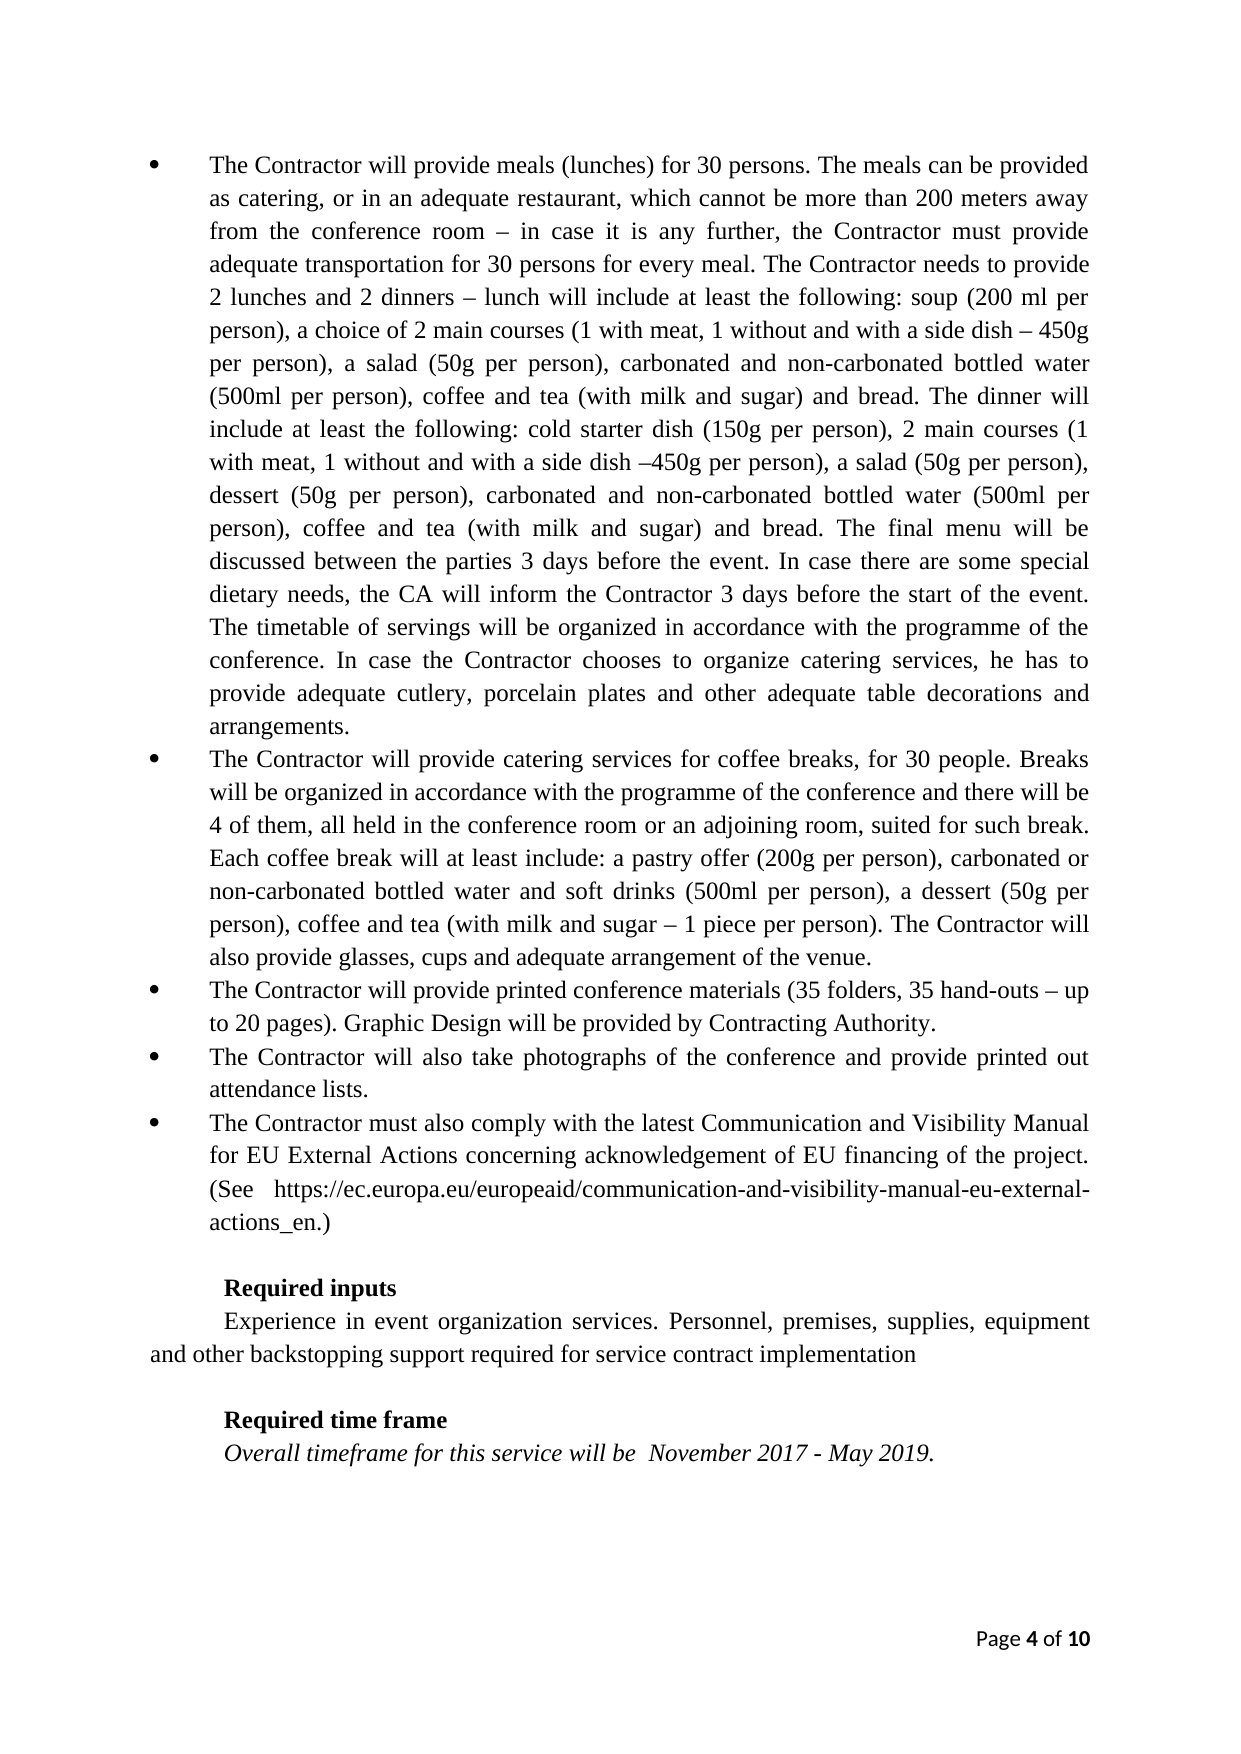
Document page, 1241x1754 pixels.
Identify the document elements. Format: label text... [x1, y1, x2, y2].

list The Contractor will also take photographs of the conference and provide printed out attendance lists. [150, 1042, 1090, 1103]
list The Contractor must also comply with the latest Communication and Visibility Manual for EU External Actions concerning acknowledgement of EU financing of the project. (See https://ec.europa.eu/europeaid/communication-and-visibility-manual-eu-external-actions_en.) [150, 1108, 1090, 1235]
text Experience in event organization services. Personnel, premises, supplies, equipment and other backstopping support required for service contract implementation [150, 1306, 1090, 1367]
subtitle Required inputs [150, 1273, 1090, 1301]
list The Contractor will provide catering services for coffee breaks, for 30 people. Breaks will be organized in accordance with the programme of the conference and there will be 4 of them, all held in the conference room or an adjoining room, suited for such break. Each coffee break will at least include: a pastry offer (200g per person), carbonated or non-carbonated bottled water and soft drinks (500ml per person), a dessert (50g per person), coffee and tea (with milk and sugar – 1 piece per person). The Contractor will also provide glasses, cups and adequate arrangement of the venue. [150, 744, 1090, 971]
list Overall timeframe for this service will be November 2017 - May 2019. [209, 1438, 1090, 1467]
subtitle Required time frame [150, 1405, 1090, 1433]
list The Contractor will provide meals (lunches) for 30 persons. The meals can be provided as catering, or in an adequate restaurant, which cannot be more than 200 meters away from the conference room – in case it is any further, the Contractor must provide adequate transportation for 30 persons for every meal. The Contractor needs to provide 2 lunches and 2 dinners – lunch will include at least the following: soup (200 ml per person), a choice of 2 main courses (1 with meat, 1 without and with a side dish – 450g per person), a salad (50g per person), carbonated and non-carbonated bottled water (500ml per person), coffee and tea (with milk and sugar) and bread. The dinner will include at least the following: cold starter dish (150g per person), 2 main courses (1 with meat, 1 without and with a side dish –450g per person), a salad (50g per person), dessert (50g per person), carbonated and non-carbonated bottled water (500ml per person), coffee and tea (with milk and sugar) and bread. The final menu will be discussed between the parties 3 days before the event. In case there are some special dietary needs, the CA will inform the Contractor 3 days before the start of the event. The timetable of servings will be organized in accordance with the programme of the conference. In case the Contractor chooses to organize catering services, he has to provide adequate cutlery, porcelain plates and other adequate table decorations and arrangements. [150, 150, 1090, 740]
list The Contractor will provide printed conference materials (35 folders, 35 hand-outs – up to 20 pages). Graphic Design will be provided by Contracting Authority. [150, 976, 1090, 1037]
